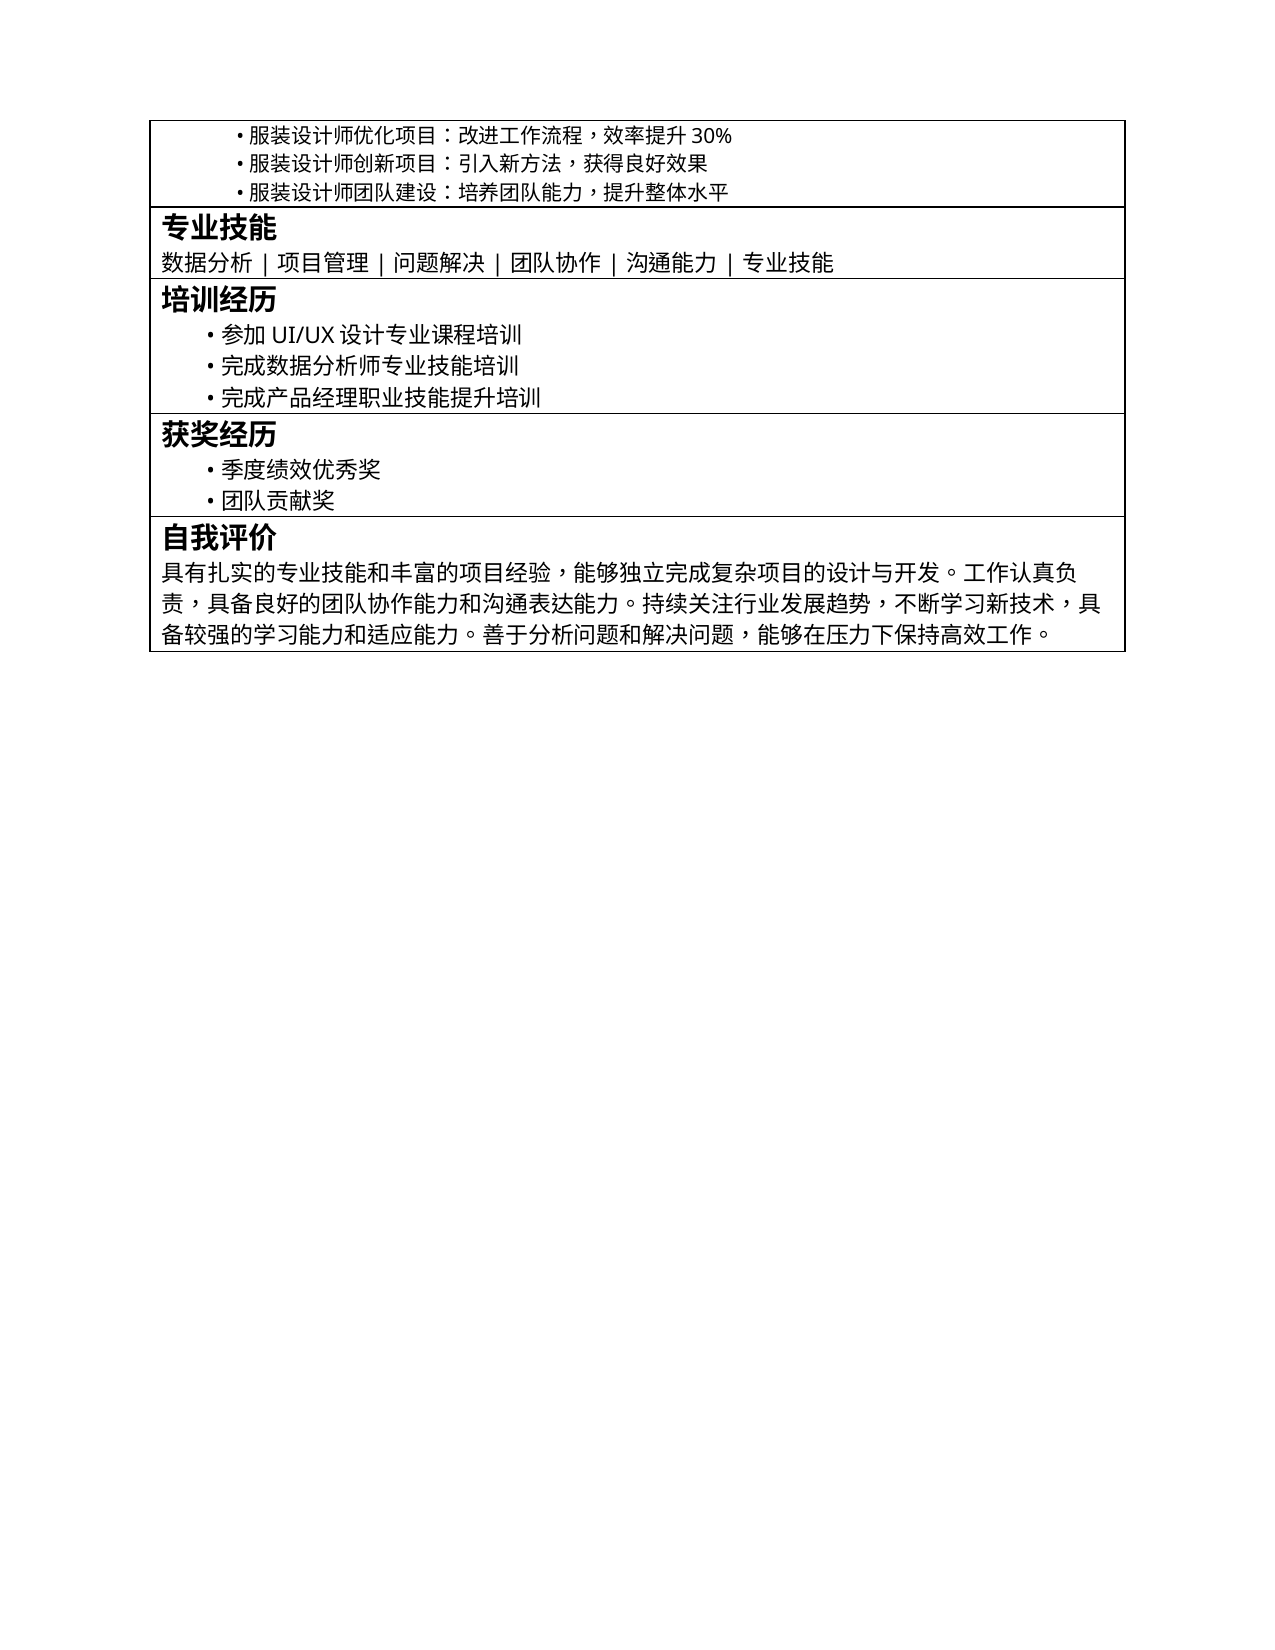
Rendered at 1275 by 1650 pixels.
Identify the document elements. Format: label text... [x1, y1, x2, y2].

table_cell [151, 121, 1124, 206]
table_cell 专业技能 数据分析 | 项目管理 | 问题解决 | 团队协作 | 沟通能力 | 专业技能 [151, 208, 1124, 278]
table_cell 获奖经历 • 季度绩效优秀奖 • 团队贡献奖 [151, 414, 1124, 516]
table_cell 培训经历 • 参加UI/UX设计专业课程培训 • 完成数据分析师专业技能培训 • 完成产品经理职业技能提升培训 [151, 279, 1124, 413]
table_cell 自我评价 具有扎实的专业技能和丰富的项目经验，能够独立完成复杂项目的设计与开发。工作认真负责，具备良好的团队协作能力和沟通表达能力。持续关注行业发展趋势，不断学习新技术，具备较强的学习能力和适应能力。善于分析问题和解决问题，能够在压力下保持高效工作。 [151, 517, 1124, 651]
